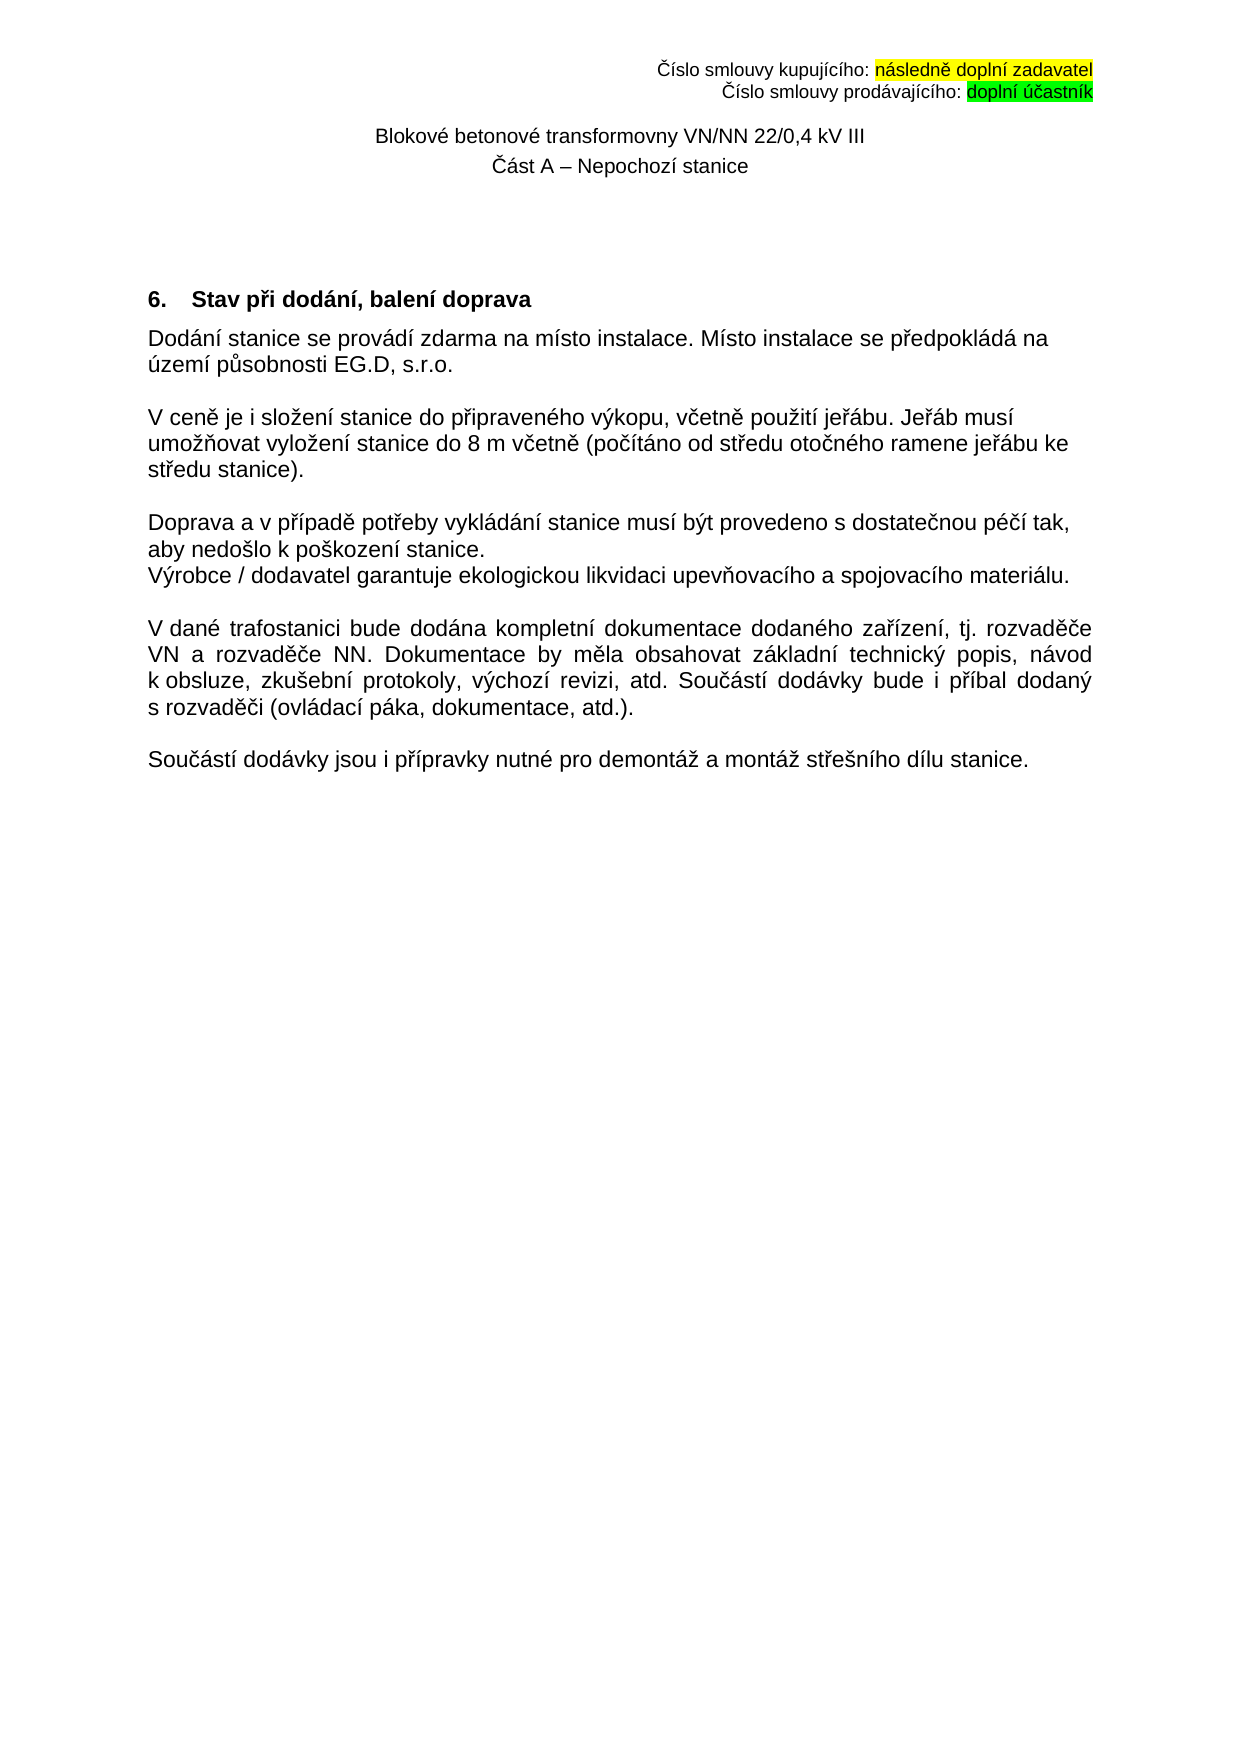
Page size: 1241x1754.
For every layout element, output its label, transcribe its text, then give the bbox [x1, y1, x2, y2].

text Doprava a v případě potřeby vykládání stanice musí být provedeno s dostatečnou péčí tak, aby nedošlo k poškození stanice. [148, 509, 1093, 562]
text Výrobce / dodavatel garantuje ekologickou likvidaci upevňovacího a spojovacího materiálu. [148, 562, 1093, 588]
text Dodání stanice se provádí zdarma na místo instalace. Místo instalace se předpokládá na území působnosti EG.D, s.r.o. [148, 325, 1093, 377]
text Součástí dodávky jsou i přípravky nutné pro demontáž a montáž střešního dílu stanice. [148, 746, 1093, 773]
text V ceně je i složení stanice do připraveného výkopu, včetně použití jeřábu. Jeřáb musí umožňovat vyložení stanice do 8 m včetně (počítáno od středu otočného ramene jeřábu ke středu stanice). [148, 404, 1093, 483]
list Stav při dodání, balení doprava [148, 286, 1093, 312]
text V dané trafostanici bude dodána kompletní dokumentace dodaného zařízení, tj. rozvaděče VN a rozvaděče NN. Dokumentace by měla obsahovat základní technický popis, návod k obsluze, zkušební protokoly, výchozí revizi, atd. Součástí dodávky bude i příbal dodaný s rozvaděči (ovládací páka, dokumentace, atd.). [148, 614, 1093, 720]
